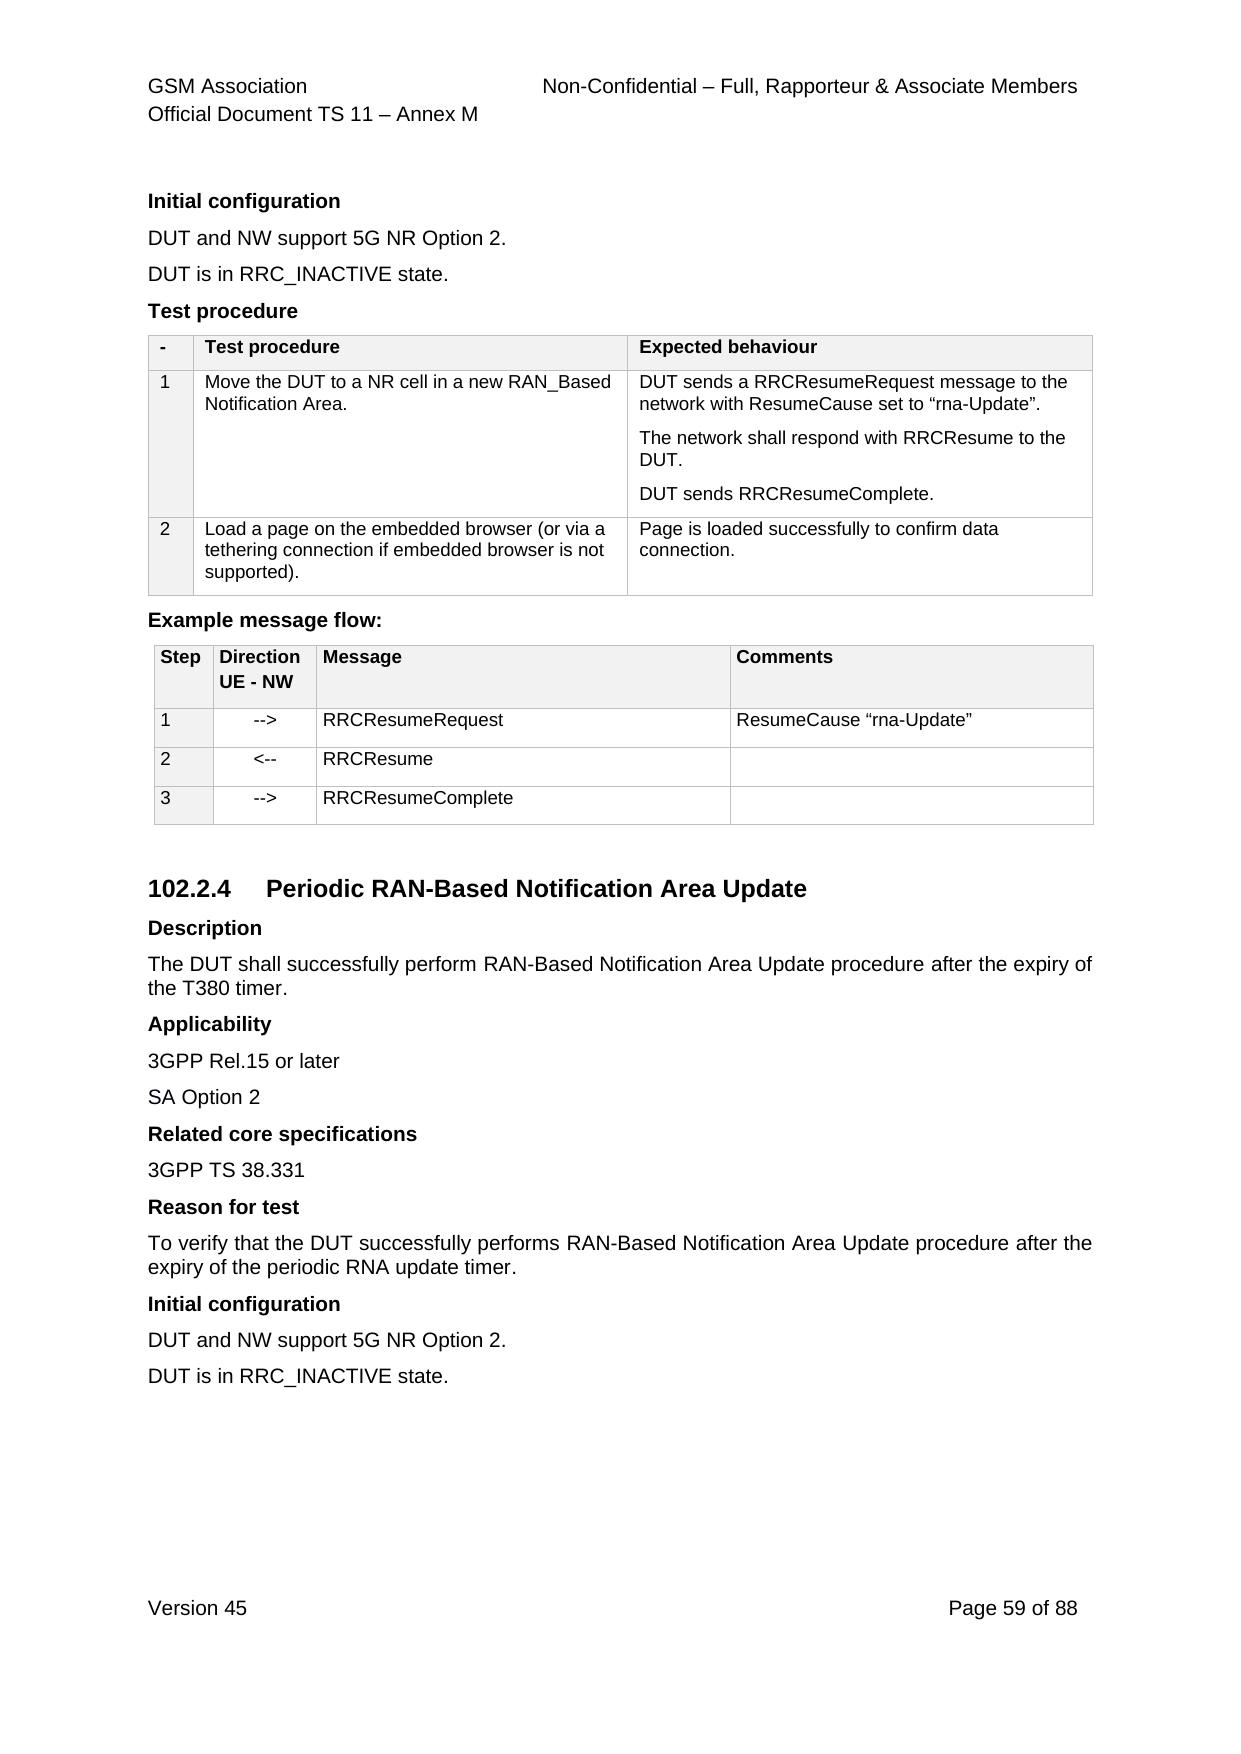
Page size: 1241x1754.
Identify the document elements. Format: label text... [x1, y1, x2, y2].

text DUT and NW support 5G NR Option 2. [148, 1328, 1092, 1352]
text DUT is in RRC_INACTIVE state. [148, 262, 1092, 286]
table_cell [731, 748, 1093, 786]
table_cell ResumeCause “rna-Update” [731, 709, 1093, 747]
table_cell RRCResumeComplete [317, 787, 730, 824]
table_cell 3 [155, 787, 213, 824]
text Applicability [148, 1012, 1092, 1036]
table_header - [149, 336, 193, 370]
table_cell 2 [155, 748, 213, 786]
table_cell --> [214, 709, 316, 747]
table_cell Load a page on the embedded browser (or via a tethering connection if embedded browser is not supported). [194, 518, 627, 595]
text 3GPP Rel.15 or later [148, 1049, 1092, 1073]
text Description [148, 915, 1092, 939]
table_cell 1 [149, 371, 193, 517]
table_header Direction UE - NW [214, 646, 316, 708]
table_cell RRCResume [317, 748, 730, 786]
subtitle 102.2.4 Periodic RAN-Based Notification Area Update [148, 874, 1092, 903]
table_cell <-- [214, 748, 316, 786]
table_cell RRCResumeRequest [317, 709, 730, 747]
table_cell DUT sends a RRCResumeRequest message to the network with ResumeCause set to “rna-Update”. The network shall respond with RRCResume to the DUT. DUT sends RRCResumeComplete. [628, 371, 1092, 517]
text DUT is in RRC_INACTIVE state. [148, 1364, 1092, 1388]
table_header Comments [731, 646, 1093, 708]
table_cell [731, 787, 1093, 824]
table_header Test procedure [194, 336, 627, 370]
table_cell --> [214, 787, 316, 824]
text Example message flow: [148, 608, 1092, 632]
text Reason for test [148, 1194, 1092, 1218]
text Related core specifications [148, 1122, 1092, 1146]
text Initial configuration [148, 1291, 1092, 1315]
text SA Option 2 [148, 1085, 1092, 1109]
text To verify that the DUT successfully performs RAN-Based Notification Area Update procedure after the expiry of the periodic RNA update timer. [148, 1231, 1092, 1279]
text 3GPP TS 38.331 [148, 1158, 1092, 1182]
table_cell 2 [149, 518, 193, 595]
text The DUT shall successfully perform RAN-Based Notification Area Update procedure after the expiry of the T380 timer. [148, 952, 1092, 1000]
table_header Expected behaviour [628, 336, 1092, 370]
text Test procedure [148, 299, 1092, 323]
text Initial configuration [148, 189, 1092, 213]
text DUT and NW support 5G NR Option 2. [148, 226, 1092, 250]
table_header Step [155, 646, 213, 708]
table_cell 1 [155, 709, 213, 747]
table_header Message [317, 646, 730, 708]
table_cell Page is loaded successfully to confirm data connection. [628, 518, 1092, 595]
table_cell Move the DUT to a NR cell in a new RAN_Based Notification Area. [194, 371, 627, 517]
